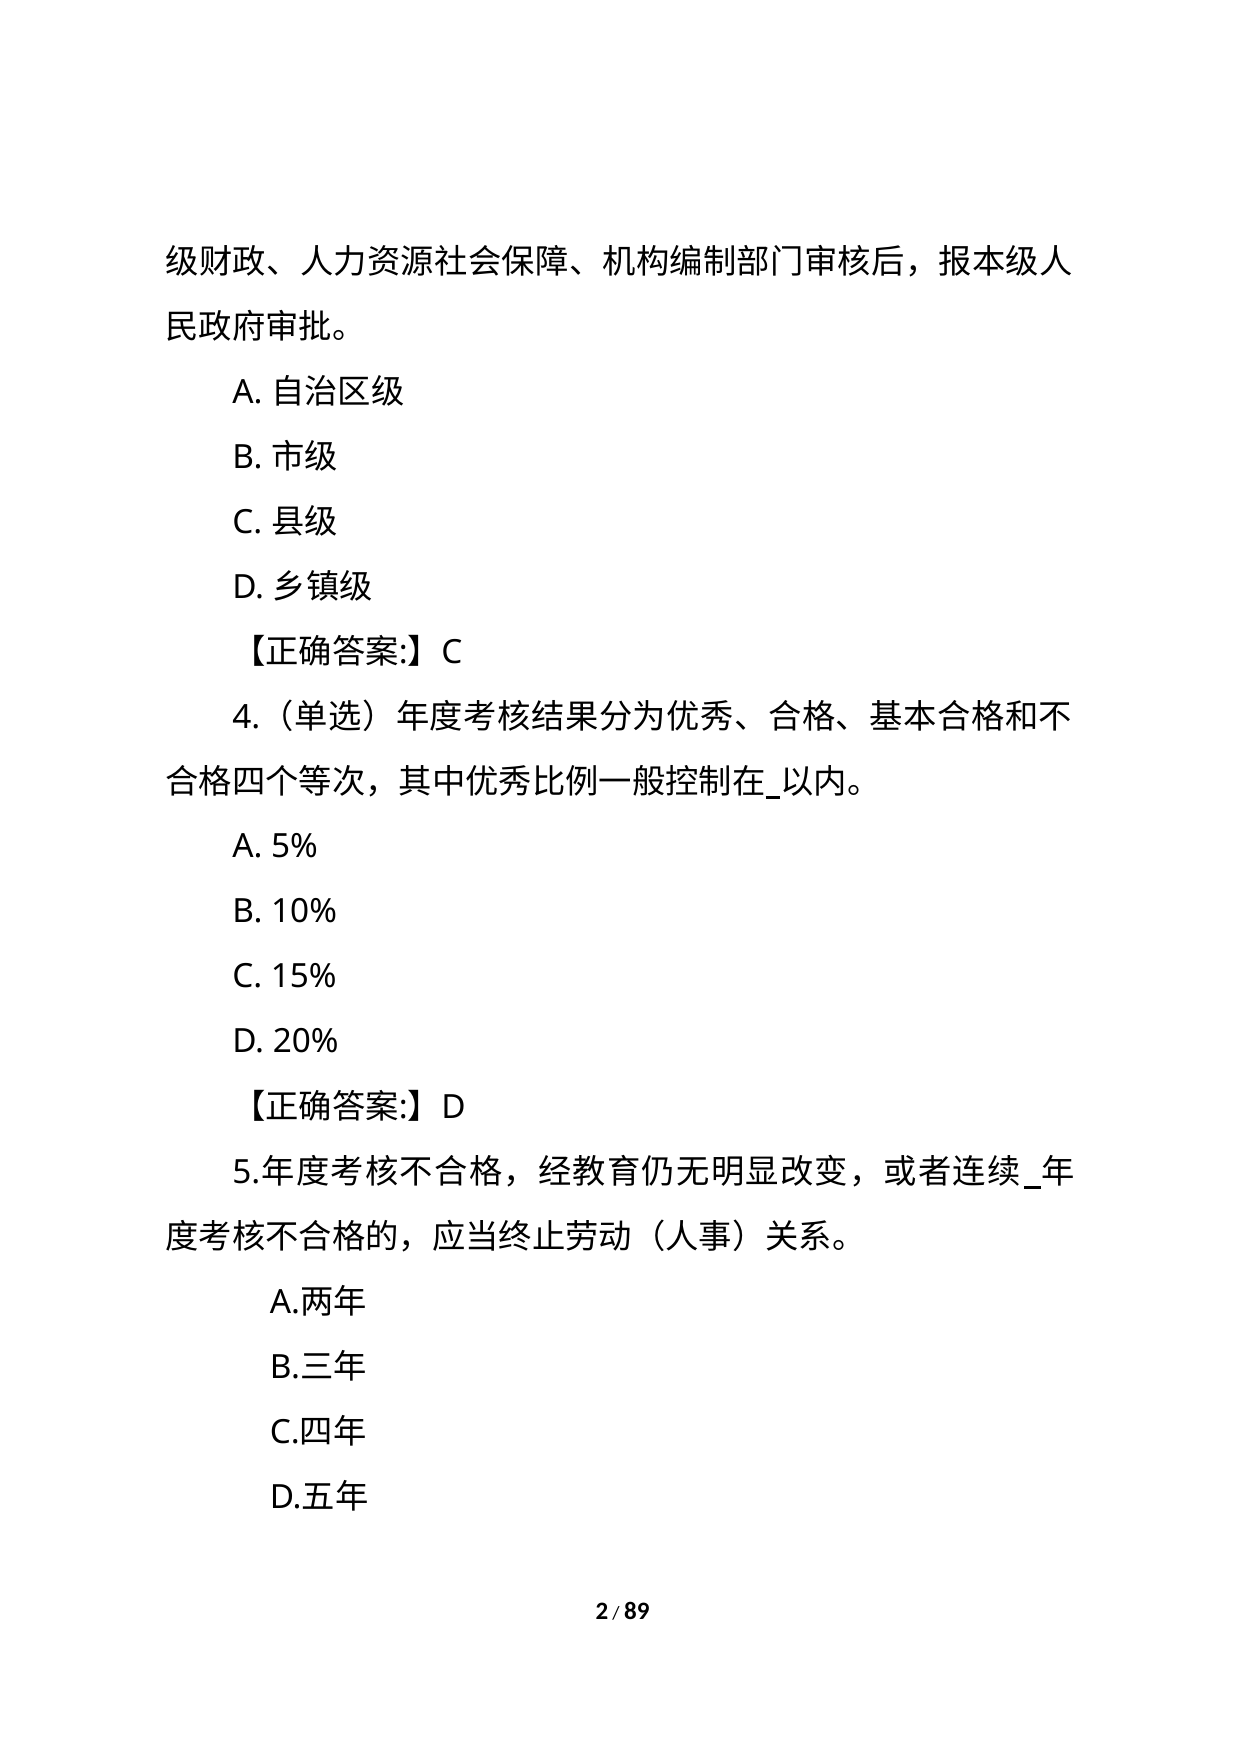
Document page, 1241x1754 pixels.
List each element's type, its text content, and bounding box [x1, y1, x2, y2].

list A.两年 [269, 1267, 1075, 1332]
text B. 10% [165, 877, 1075, 942]
text D. 20% [165, 1007, 1075, 1072]
list B.三年 [269, 1332, 1075, 1397]
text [165, 227, 1075, 357]
text A. 自治区级 [165, 357, 1075, 422]
text 5.年度考核不合格，经教育仍无明显改变，或者连续 年度考核不合格的，应当终止劳动（人事）关系。 [165, 1137, 1075, 1267]
text C. 15% [165, 942, 1075, 1007]
text D. 乡镇级 [165, 552, 1075, 617]
list D.五年 [269, 1462, 1075, 1527]
text 【正确答案:】D [165, 1072, 1075, 1137]
text B. 市级 [165, 422, 1075, 487]
text 【正确答案:】C [165, 617, 1075, 682]
text A. 5% [165, 812, 1075, 877]
list C.四年 [269, 1397, 1075, 1462]
text C. 县级 [165, 487, 1075, 552]
text 4.（单选）年度考核结果分为优秀、合格、基本合格和不合格四个等次，其中优秀比例一般控制在 以内。 [165, 682, 1075, 812]
